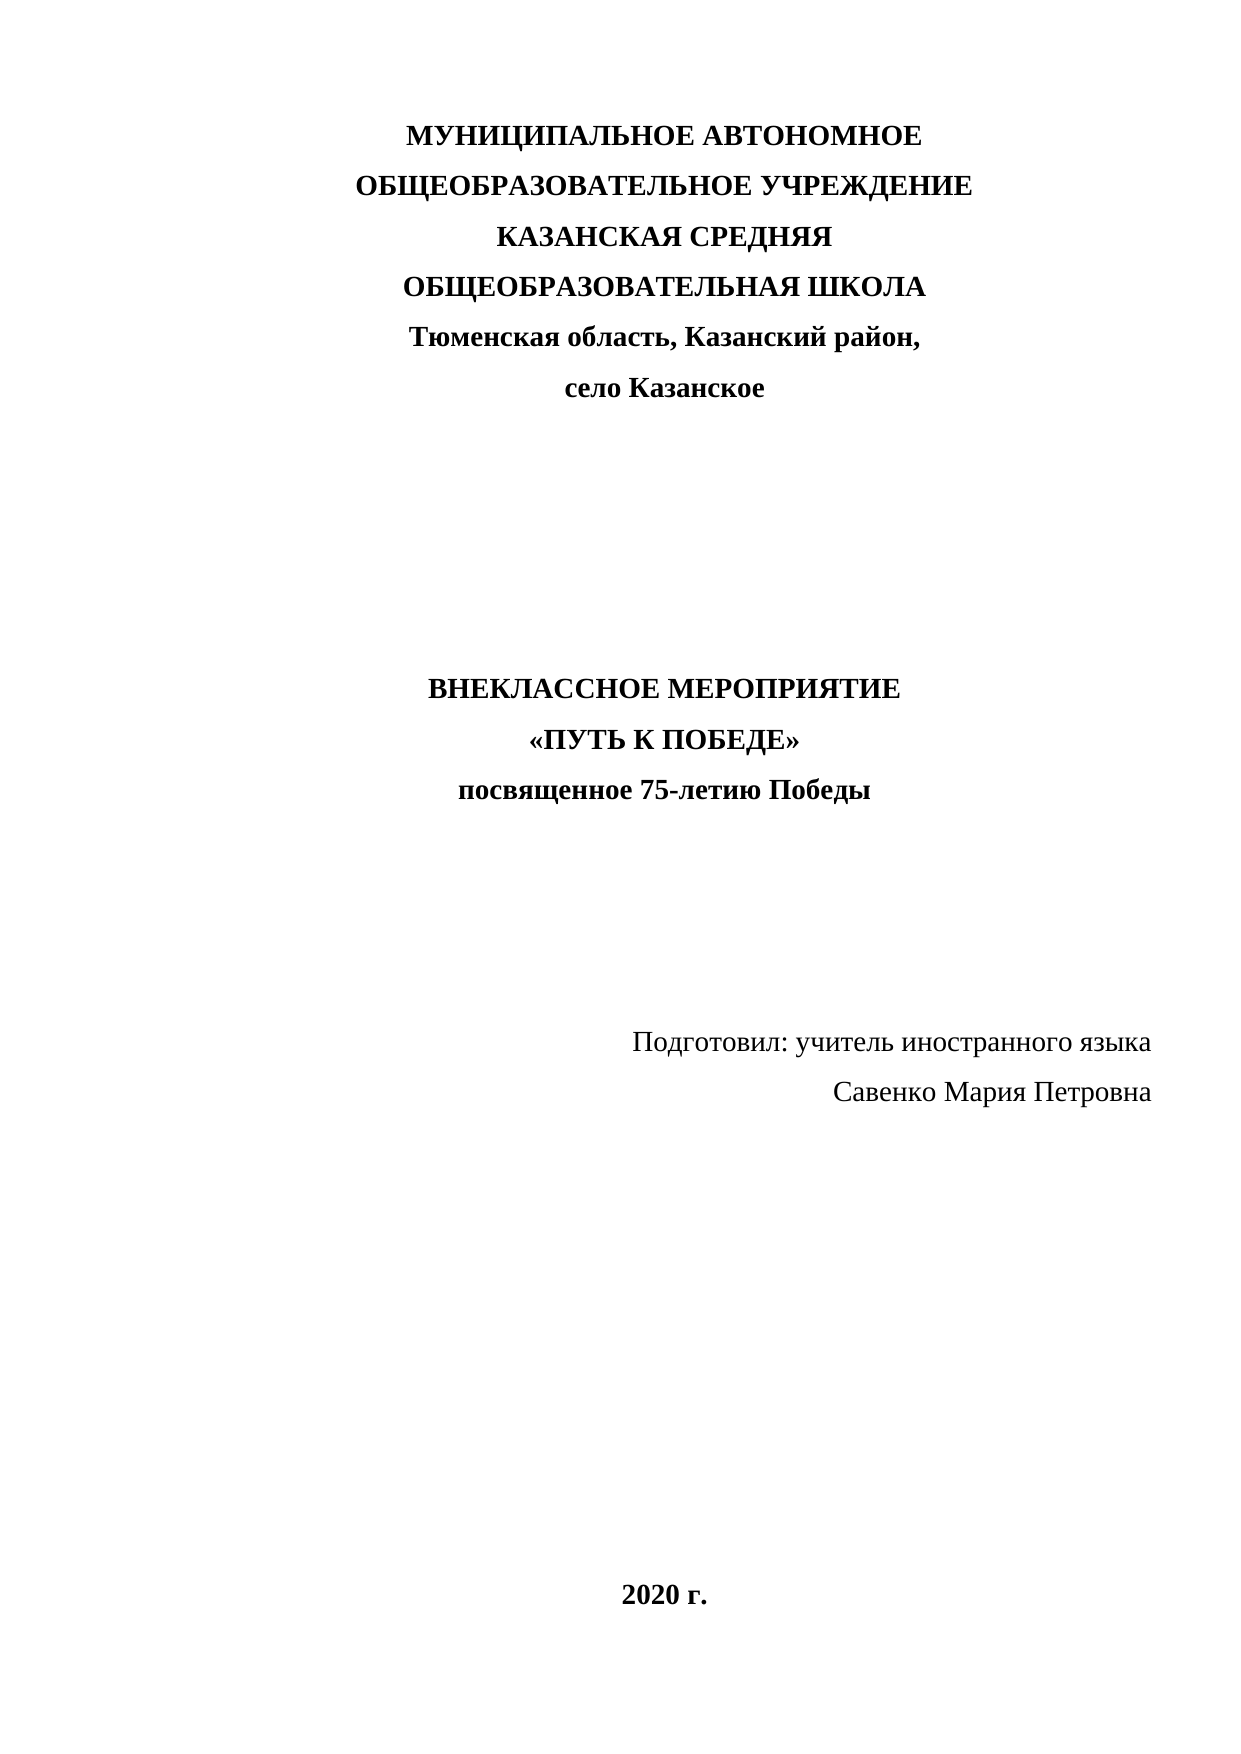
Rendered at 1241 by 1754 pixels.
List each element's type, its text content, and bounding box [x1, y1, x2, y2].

text Подготовил: учитель иностранного языка [177, 1024, 1152, 1057]
text ВНЕКЛАССНОЕ МЕРОПРИЯТИЕ [177, 672, 1152, 705]
text ОБЩЕОБРАЗОВАТЕЛЬНОЕ УЧРЕЖДЕНИЕ [177, 168, 1152, 202]
text 2020 г. [177, 1577, 1152, 1611]
text КАЗАНСКАЯ СРЕДНЯЯ [177, 219, 1152, 252]
text ОБЩЕОБРАЗОВАТЕЛЬНАЯ ШКОЛА [177, 269, 1152, 303]
text село Казанское [177, 370, 1152, 403]
text Тюменская область, Казанский район, [177, 319, 1152, 353]
text МУНИЦИПАЛЬНОЕ АВТОНОМНОЕ [177, 118, 1152, 152]
text «ПУТЬ К ПОБЕДЕ» [177, 722, 1152, 755]
text посвященное 75-летию Победы [177, 772, 1152, 806]
text Савенко Мария Петровна [177, 1074, 1152, 1108]
